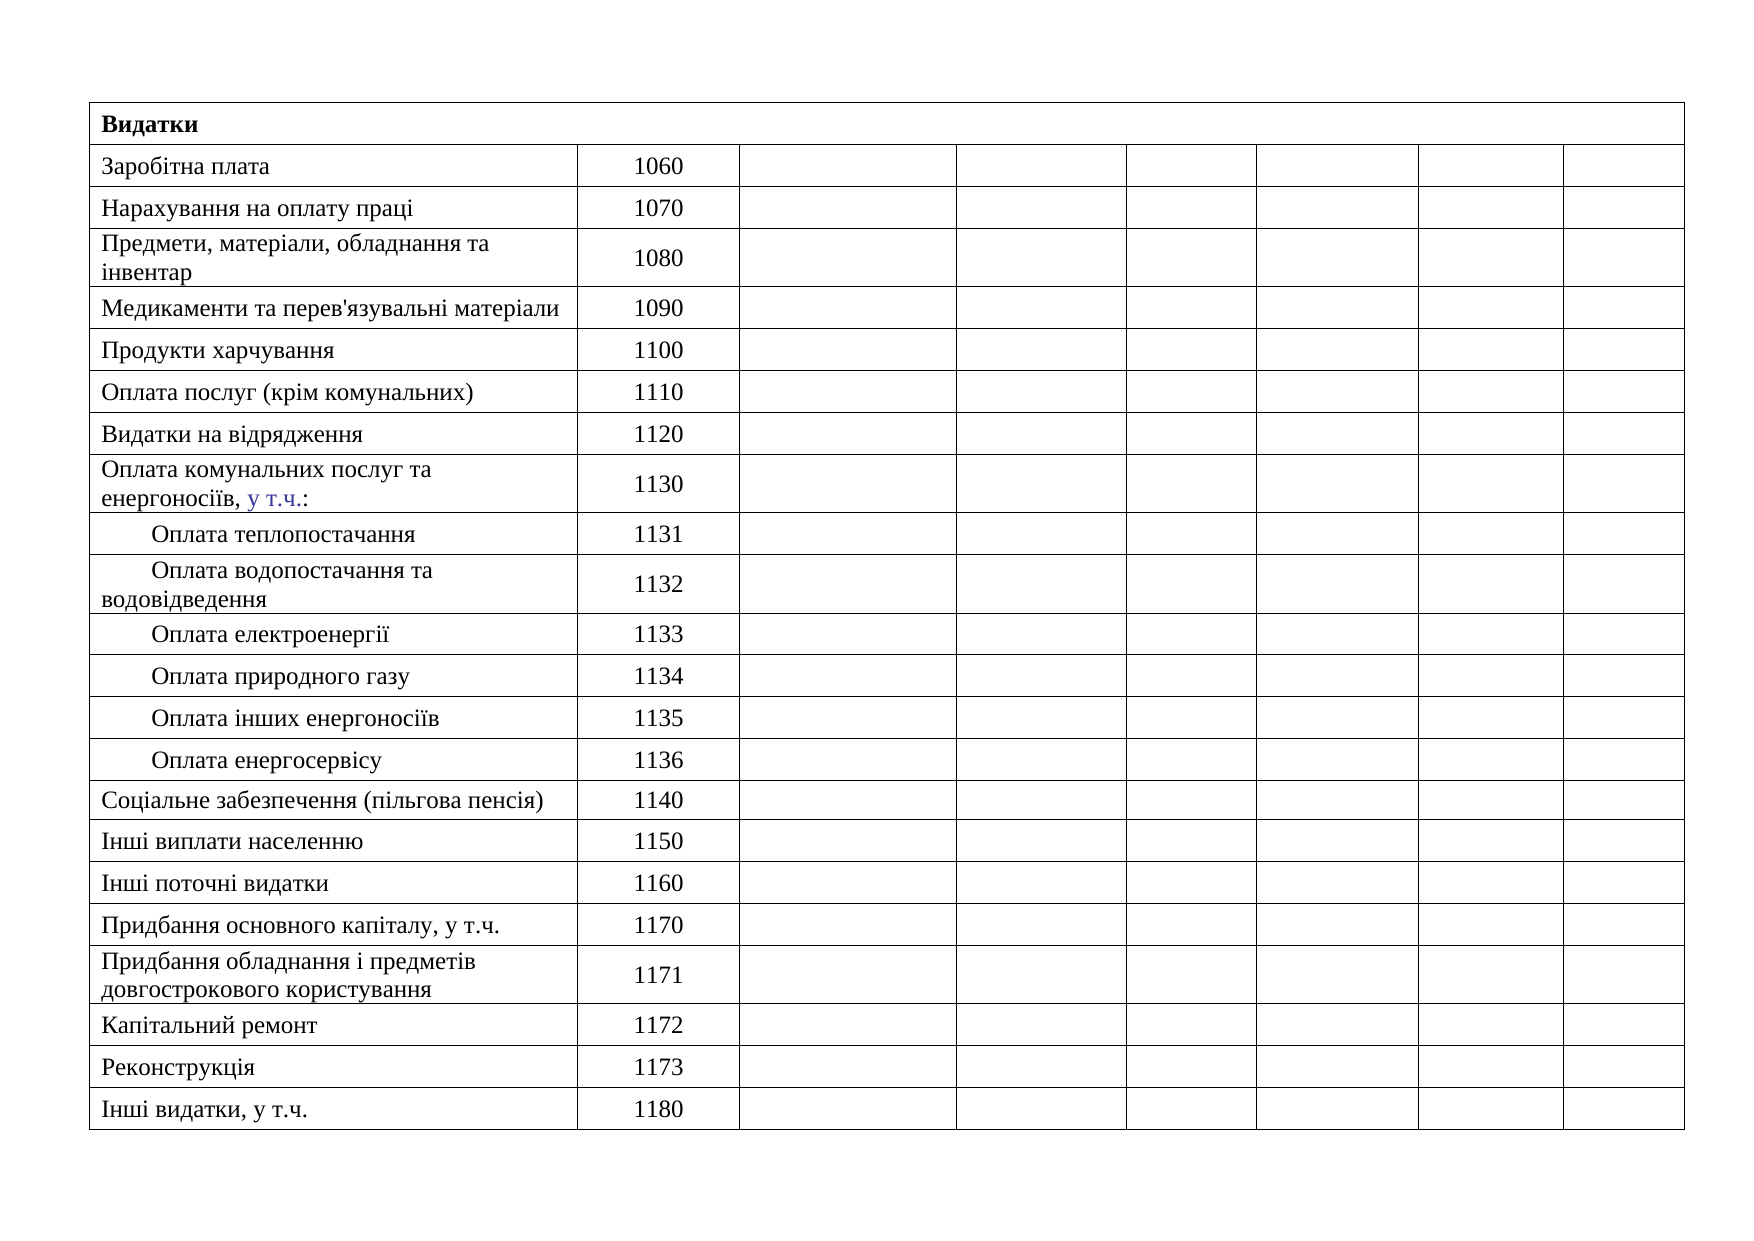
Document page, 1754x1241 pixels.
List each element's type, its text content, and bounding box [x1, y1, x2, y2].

table_cell 1090 [578, 287, 739, 328]
table_cell [1127, 187, 1256, 227]
table_cell 1173 [578, 1046, 739, 1087]
table_cell [740, 904, 956, 945]
table_cell [1419, 739, 1563, 780]
table_cell [957, 187, 1126, 227]
table_cell [1127, 371, 1256, 412]
table_cell Нарахування на оплату праці [90, 187, 577, 227]
table_cell [740, 455, 956, 512]
table_cell [1127, 145, 1256, 186]
table_cell [740, 655, 956, 696]
table_cell [740, 187, 956, 227]
table_cell [740, 1088, 956, 1129]
table_cell [1564, 329, 1684, 370]
table_cell [1127, 781, 1256, 819]
table_cell [1564, 455, 1684, 512]
table_cell Придбання основного капіталу, у т.ч. [90, 904, 577, 945]
table_cell [1127, 413, 1256, 453]
table_cell Інші поточні видатки [90, 862, 577, 903]
table_cell [957, 655, 1126, 696]
table_cell [1564, 820, 1684, 861]
table_cell Оплата інших енергоносіїв [90, 697, 577, 738]
table_cell [1564, 739, 1684, 780]
table_cell [1564, 781, 1684, 819]
table_cell [1564, 513, 1684, 554]
table_cell [740, 862, 956, 903]
table_cell [740, 739, 956, 780]
table_cell Оплата комунальних послуг та енергоносіїв, у т.ч.: [90, 455, 577, 512]
table_cell [1564, 697, 1684, 738]
table_cell [957, 329, 1126, 370]
table_cell Капітальний ремонт [90, 1004, 577, 1045]
table_cell [1127, 946, 1256, 1003]
table_cell [957, 862, 1126, 903]
table_cell Інші виплати населенню [90, 820, 577, 861]
table_cell Інші видатки, у т.ч. [90, 1088, 577, 1129]
table_cell [1127, 820, 1256, 861]
table_cell [1127, 229, 1256, 286]
table_cell [1419, 455, 1563, 512]
table_cell 1171 [578, 946, 739, 1003]
table_cell [1127, 614, 1256, 654]
table_cell [957, 739, 1126, 780]
table_cell 1133 [578, 614, 739, 654]
table_cell [957, 555, 1126, 612]
table_cell 1180 [578, 1088, 739, 1129]
table_cell [957, 229, 1126, 286]
table_cell [1564, 614, 1684, 654]
table_cell [1419, 287, 1563, 328]
table_cell [1419, 781, 1563, 819]
table_cell [740, 413, 956, 453]
table_cell [1419, 614, 1563, 654]
table_cell 1140 [578, 781, 739, 819]
table_cell [1564, 655, 1684, 696]
table_cell [1419, 513, 1563, 554]
table_cell [1564, 1004, 1684, 1045]
table_cell [1127, 329, 1256, 370]
table_cell Медикаменти та перев'язувальні матеріали [90, 287, 577, 328]
table_cell [957, 614, 1126, 654]
table_cell [1257, 1004, 1418, 1045]
table_cell [1564, 1088, 1684, 1129]
table_cell [740, 1004, 956, 1045]
table_cell 1134 [578, 655, 739, 696]
table_cell [957, 455, 1126, 512]
table_cell [1257, 555, 1418, 612]
table_cell [957, 946, 1126, 1003]
table_cell 1130 [578, 455, 739, 512]
table_cell [1127, 655, 1256, 696]
table_cell [1419, 820, 1563, 861]
table_cell [1419, 329, 1563, 370]
table_cell [740, 229, 956, 286]
table_cell [957, 904, 1126, 945]
table_cell [957, 697, 1126, 738]
table_cell [1127, 697, 1256, 738]
table_cell [1257, 371, 1418, 412]
table_cell [1127, 862, 1256, 903]
table_cell [1564, 413, 1684, 453]
table_cell Оплата енергосервісу [90, 739, 577, 780]
table_cell Видатки на відрядження [90, 413, 577, 453]
table_cell [1257, 513, 1418, 554]
table_cell Продукти харчування [90, 329, 577, 370]
table_cell [1127, 1046, 1256, 1087]
table_cell [1564, 1046, 1684, 1087]
table_cell [1419, 862, 1563, 903]
table_cell 1100 [578, 329, 739, 370]
table_cell [1419, 413, 1563, 453]
table_cell [1419, 697, 1563, 738]
table_cell [1419, 371, 1563, 412]
table_cell [1419, 655, 1563, 696]
table_cell Придбання обладнання і предметів довгострокового користування [90, 946, 577, 1003]
table_cell [1257, 820, 1418, 861]
table_cell [1564, 862, 1684, 903]
table_cell 1060 [578, 145, 739, 186]
table_cell [740, 513, 956, 554]
table_cell [740, 1046, 956, 1087]
table_cell Оплата природного газу [90, 655, 577, 696]
table_cell [1257, 781, 1418, 819]
table_cell 1070 [578, 187, 739, 227]
table_cell [1127, 455, 1256, 512]
table_cell [1419, 187, 1563, 227]
table_cell [1257, 1046, 1418, 1087]
table_cell [957, 781, 1126, 819]
table_cell [1419, 1046, 1563, 1087]
table_cell [740, 946, 956, 1003]
table_cell Соціальне забезпечення (пільгова пенсія) [90, 781, 577, 819]
table_cell [740, 145, 956, 186]
table_cell Оплата електроенергії [90, 614, 577, 654]
table_cell [740, 371, 956, 412]
table_cell 1170 [578, 904, 739, 945]
table_cell [1257, 145, 1418, 186]
table_cell [1419, 904, 1563, 945]
table_cell [740, 614, 956, 654]
table_cell [1257, 1088, 1418, 1129]
table_cell [957, 513, 1126, 554]
table_cell [1257, 287, 1418, 328]
table_cell Оплата водопостачання та водовідведення [90, 555, 577, 612]
table_cell 1160 [578, 862, 739, 903]
table_cell 1120 [578, 413, 739, 453]
table_cell [1419, 946, 1563, 1003]
table_cell [740, 781, 956, 819]
table_cell Видатки [90, 103, 1684, 144]
table_cell [1257, 413, 1418, 453]
table_cell 1136 [578, 739, 739, 780]
table_cell Реконструкція [90, 1046, 577, 1087]
table_cell [1127, 555, 1256, 612]
table_cell [1257, 904, 1418, 945]
table_cell [740, 697, 956, 738]
table_cell [1257, 655, 1418, 696]
table_cell [957, 820, 1126, 861]
table_cell [957, 371, 1126, 412]
table_cell [1564, 145, 1684, 186]
table_cell [1127, 739, 1256, 780]
table_cell [1257, 329, 1418, 370]
table_cell 1080 [578, 229, 739, 286]
table_cell [740, 555, 956, 612]
table_cell [1257, 739, 1418, 780]
table_cell [1564, 555, 1684, 612]
table_cell [1564, 946, 1684, 1003]
table_cell [1257, 697, 1418, 738]
table_cell [1419, 555, 1563, 612]
table_cell [957, 1046, 1126, 1087]
table_cell [1564, 371, 1684, 412]
table_cell [1257, 455, 1418, 512]
table_cell [1127, 1004, 1256, 1045]
table_cell [740, 820, 956, 861]
table_cell 1110 [578, 371, 739, 412]
table_cell 1131 [578, 513, 739, 554]
table_cell [1127, 513, 1256, 554]
table_cell [957, 413, 1126, 453]
table_cell [1257, 614, 1418, 654]
table_cell [957, 1088, 1126, 1129]
table_cell [1257, 862, 1418, 903]
table_cell [740, 329, 956, 370]
table_cell [740, 287, 956, 328]
table_cell [1419, 1004, 1563, 1045]
table_cell [1564, 287, 1684, 328]
table_cell [957, 145, 1126, 186]
table_cell [957, 1004, 1126, 1045]
table_cell 1150 [578, 820, 739, 861]
table_cell [1419, 1088, 1563, 1129]
table_cell [1564, 187, 1684, 227]
table_cell [1257, 187, 1418, 227]
table_cell 1135 [578, 697, 739, 738]
table_cell Предмети, матеріали, обладнання та інвентар [90, 229, 577, 286]
table_cell Оплата послуг (крім комунальних) [90, 371, 577, 412]
table_cell [1127, 1088, 1256, 1129]
table_cell 1132 [578, 555, 739, 612]
table_cell 1172 [578, 1004, 739, 1045]
table_cell [1564, 904, 1684, 945]
table_cell [1419, 229, 1563, 286]
table_cell [1419, 145, 1563, 186]
table_cell Оплата теплопостачання [90, 513, 577, 554]
table_cell Заробітна плата [90, 145, 577, 186]
table_cell [957, 287, 1126, 328]
table_cell [1257, 229, 1418, 286]
table_cell [1257, 946, 1418, 1003]
table_cell [1564, 229, 1684, 286]
table_cell [1127, 904, 1256, 945]
table_cell [1127, 287, 1256, 328]
